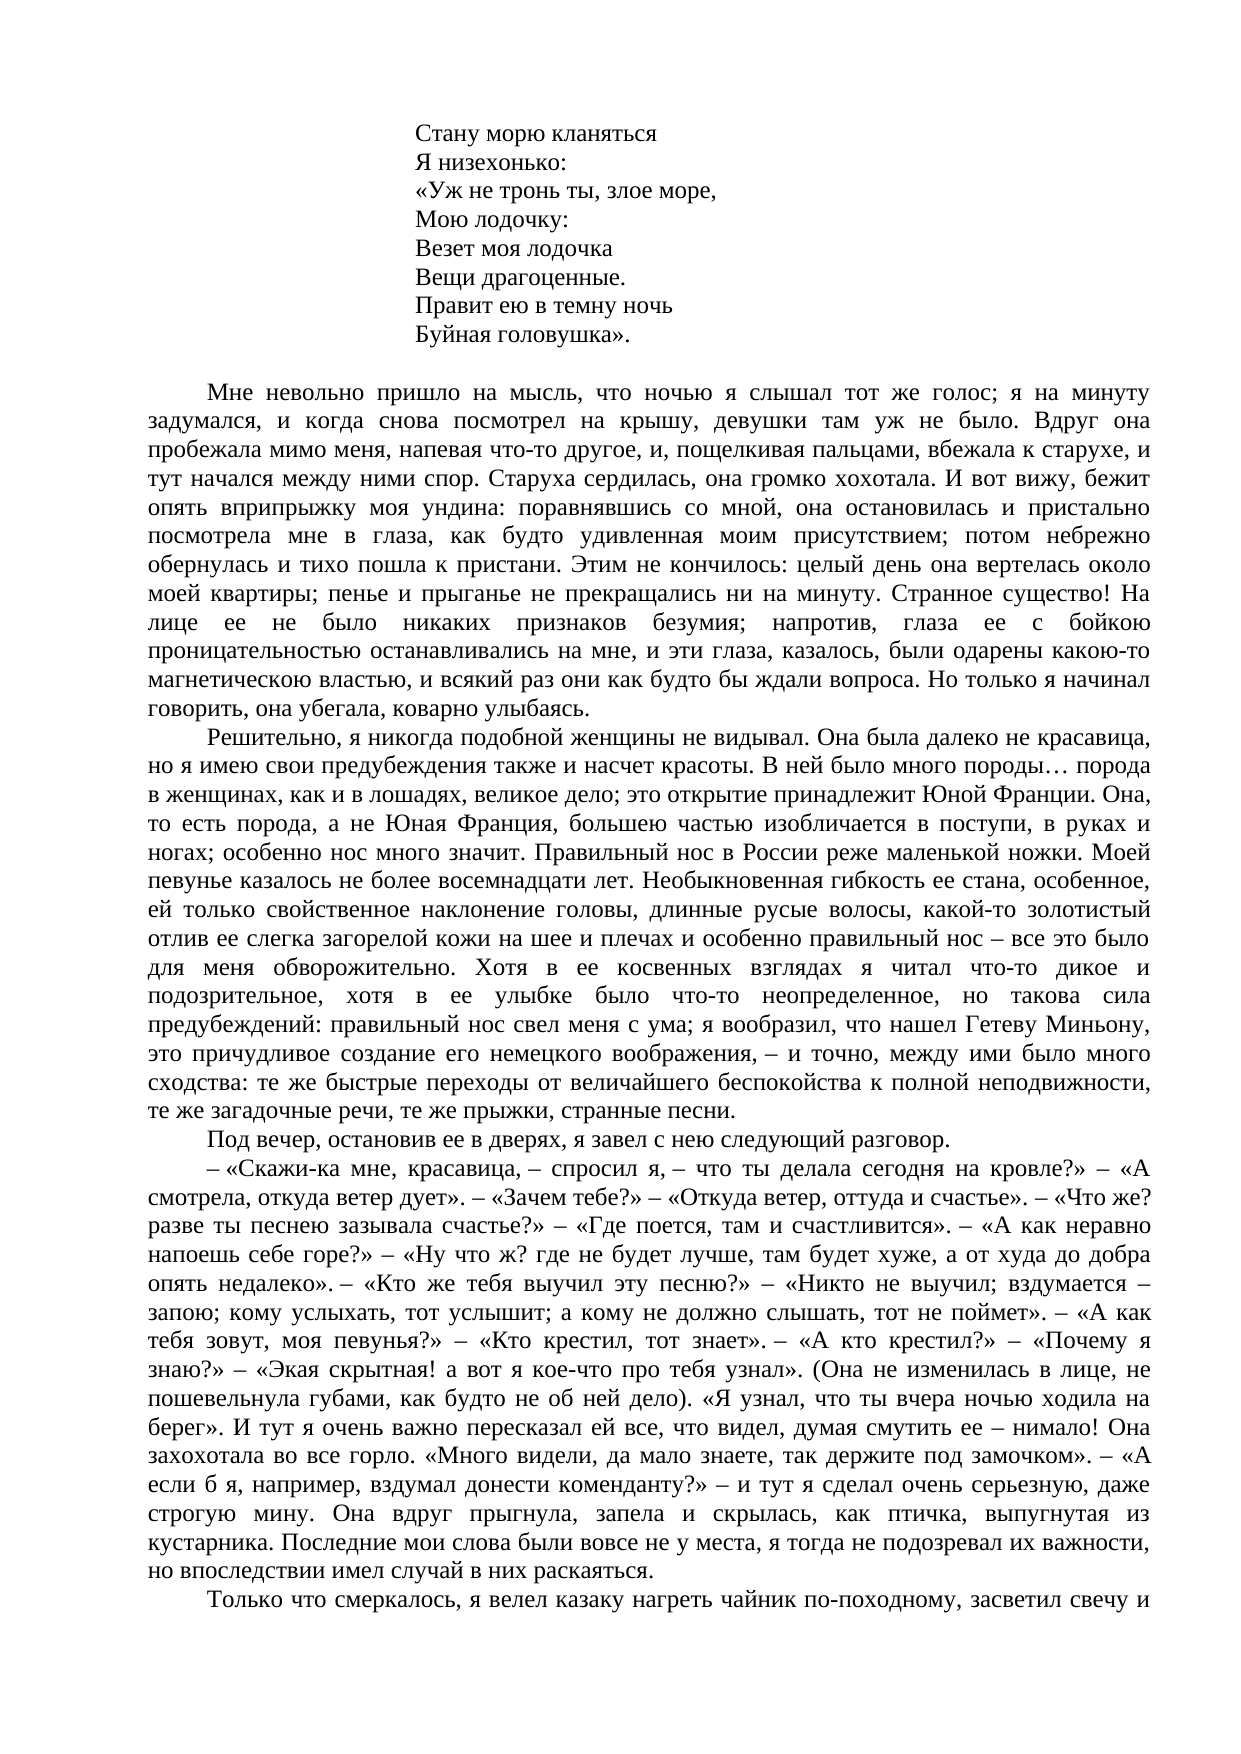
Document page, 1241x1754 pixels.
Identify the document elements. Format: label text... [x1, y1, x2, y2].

text Везет моя лодочка [356, 233, 1089, 262]
text Вещи драгоценные. [356, 262, 1089, 291]
text Я низехонько: [356, 147, 1089, 176]
text Буйная головушка». [356, 319, 1089, 348]
text Решительно, я никогда подобной женщины не видывал. Она была далеко не красавица, но я имею свои предубеждения также и насчет красоты. В ней было много породы… порода в женщинах, как и в лошадях, великое дело; это открытие принадлежит Юной Франции. Она, то есть порода, а не Юная Франция, большею частью изобличается в поступи, в руках и ногах; особенно нос много значит. Правильный нос в России реже маленькой ножки. Моей певунье казалось не более восемнадцати лет. Необыкновенная гибкость ее стана, особенное, ей только свойственное наклонение головы, длинные русые волосы, какой-то золотистый отлив ее слегка загорелой кожи на шее и плечах и особенно правильный нос – все это было для меня обворожительно. Хотя в ее косвенных взглядах я читал что-то дикое и подозрительное, хотя в ее улыбке было что-то неопределенное, но такова сила предубеждений: правильный нос свел меня с ума; я вообразил, что нашел Гетеву Миньону, это причудливое создание его немецкого воображения, – и точно, между ими было много сходства: те же быстрые переходы от величайшего беспокойства к полной неподвижности, те же загадочные речи, те же прыжки, странные песни. [148, 722, 1152, 1124]
text Стану морю кланяться [356, 118, 1089, 147]
text «Уж не тронь ты, злое море, [356, 176, 1089, 204]
text Мою лодочку: [356, 204, 1089, 233]
text Под вечер, остановив ее в дверях, я завел с нею следующий разговор. [148, 1124, 1152, 1153]
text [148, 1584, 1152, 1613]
text Мне невольно пришло на мысль, что ночью я слышал тот же голос; я на минуту задумался, и когда снова посмотрел на крышу, девушки там уж не было. Вдруг она пробежала мимо меня, напевая что-то другое, и, пощелкивая пальцами, вбежала к старухе, и тут начался между ними спор. Старуха сердилась, она громко хохотала. И вот вижу, бежит опять вприпрыжку моя ундина: поравнявшись со мной, она остановилась и пристально посмотрела мне в глаза, как будто удивленная моим присутствием; потом небрежно обернулась и тихо пошла к пристани. Этим не кончилось: целый день она вертелась около моей квартиры; пенье и прыганье не прекращались ни на минуту. Странное существо! На лице ее не было никаких признаков безумия; напротив, глаза ее с бойкою проницательностью останавливались на мне, и эти глаза, казалось, были одарены какою-то магнетическою властью, и всякий раз они как будто бы ждали вопроса. Но только я начинал говорить, она убегала, коварно улыбаясь. [148, 377, 1152, 722]
text Правит ею в темну ночь [356, 291, 1089, 319]
text – «Скажи-ка мне, красавица, – спросил я, – что ты делала сегодня на кровле?» – «А смотрела, откуда ветер дует». – «Зачем тебе?» – «Откуда ветер, оттуда и счастье». – «Что же? разве ты песнею зазывала счастье?» – «Где поется, там и счастливится». – «А как неравно напоешь себе горе?» – «Ну что ж? где не будет лучше, там будет хуже, а от худа до добра опять недалеко». – «Кто же тебя выучил эту песню?» – «Никто не выучил; вздумается – запою; кому услыхать, тот услышит; а кому не должно слышать, тот не поймет». – «А как тебя зовут, моя певунья?» – «Кто крестил, тот знает». – «А кто крестил?» – «Почему я знаю?» – «Экая скрытная! а вот я кое-что про тебя узнал». (Она не изменилась в лице, не пошевельнула губами, как будто не об ней дело). «Я узнал, что ты вчера ночью ходила на берег». И тут я очень важно пересказал ей все, что видел, думая смутить ее – нимало! Она захохотала во все горло. «Много видели, да мало знаете, так держите под замочком». – «А если б я, например, вздумал донести коменданту?» – и тут я сделал очень серьезную, даже строгую мину. Она вдруг прыгнула, запела и скрылась, как птичка, выпугнутая из кустарника. Последние мои слова были вовсе не у места, я тогда не подозревал их важности, но впоследствии имел случай в них раскаяться. [148, 1153, 1152, 1584]
